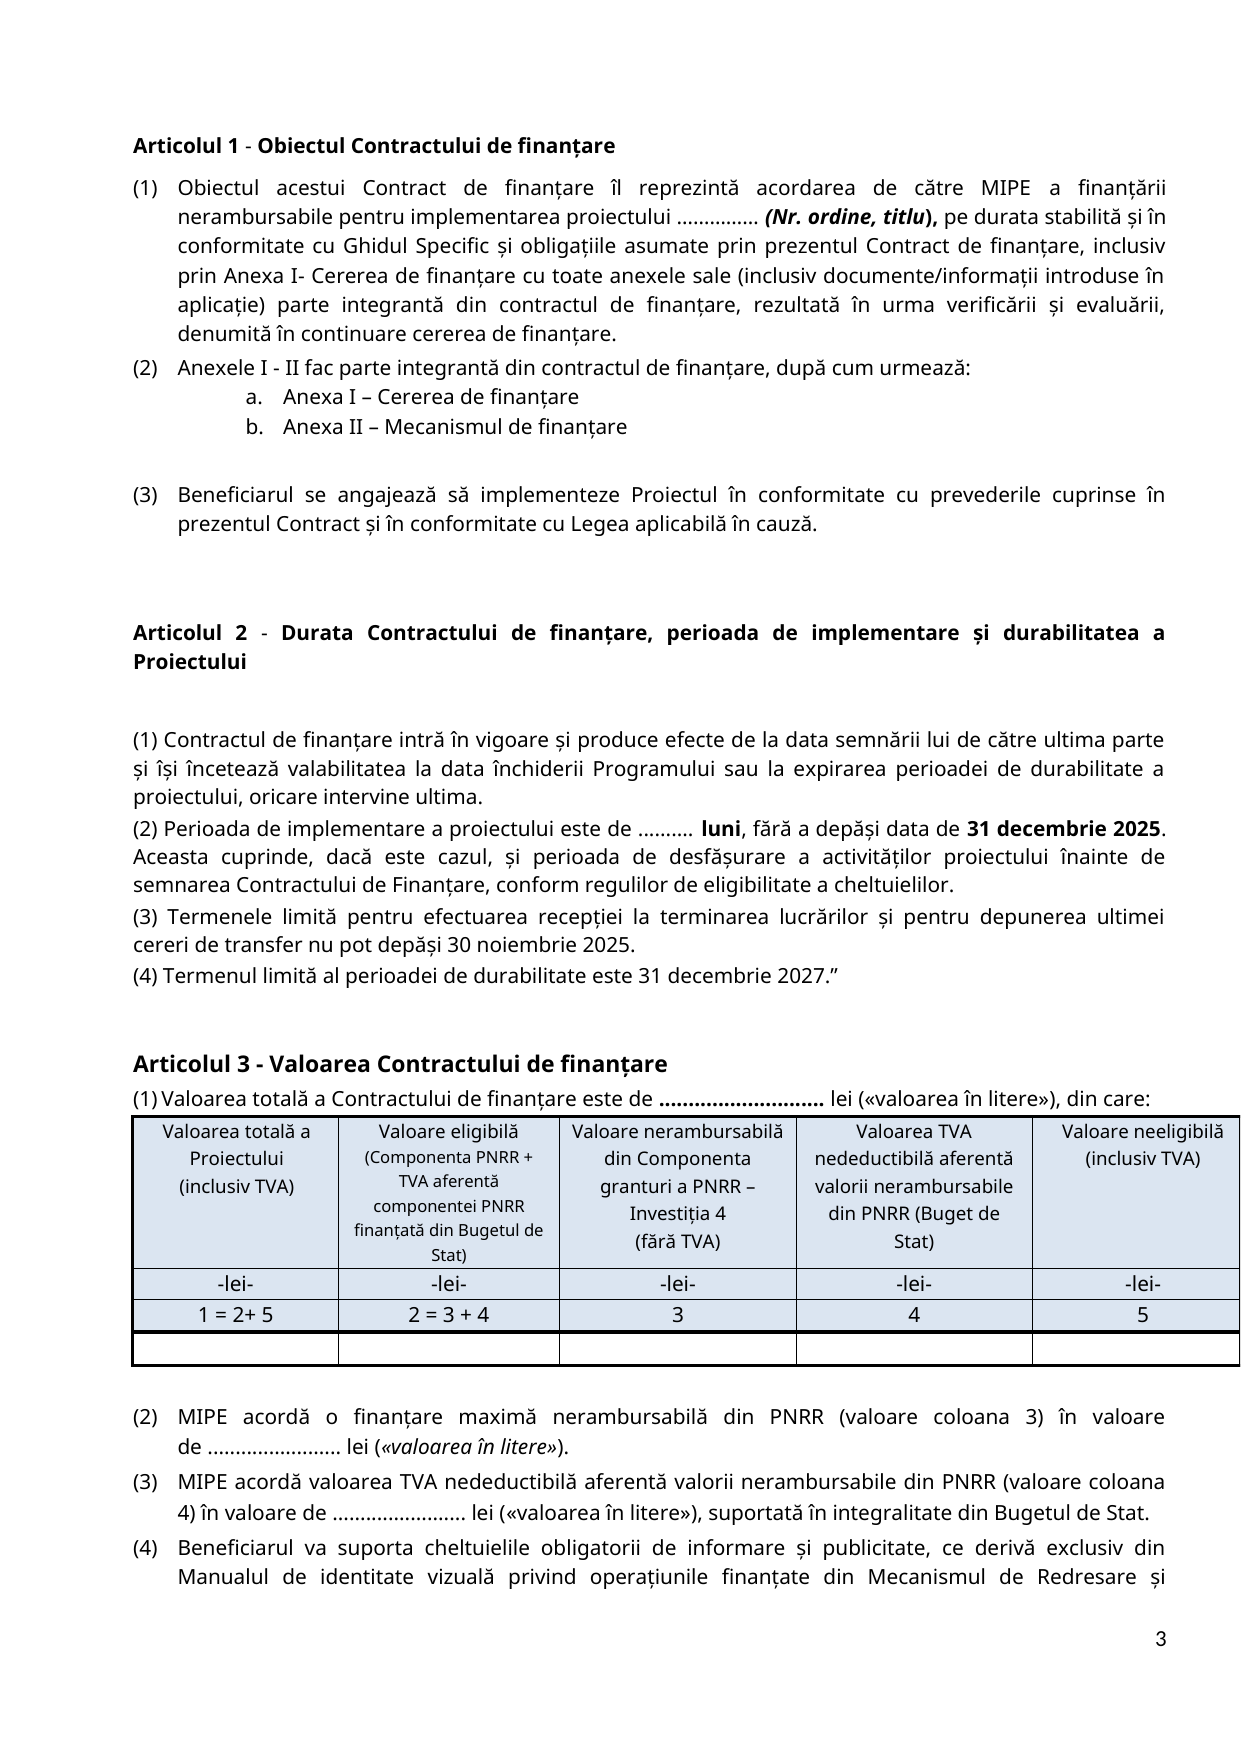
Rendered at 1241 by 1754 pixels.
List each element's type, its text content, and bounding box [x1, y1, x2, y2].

list Anexa II – Mecanismul de finanțare [245, 412, 1166, 441]
table_cell 4 [797, 1300, 1032, 1330]
subtitle Articolul 3 - Valoarea Contractului de finanțare [133, 1048, 1166, 1080]
table_header Valoarea TVA nedeductibilă aferentă valorii nerambursabile din PNRR (Buget de Stat) [797, 1118, 1032, 1268]
table_cell [134, 1334, 338, 1364]
table_cell -lei- [1033, 1269, 1239, 1299]
table_cell 1 = 2+ 5 [134, 1300, 338, 1330]
text Articolul 1 - Obiectul Contractului de finanțare [133, 131, 1166, 160]
list Beneficiarul se angajează să implementeze Proiectul în conformitate cu prevederile cuprinse în prezentul Contract și în conformitate cu Legea aplicabilă în cauză. [133, 480, 1166, 538]
table_cell 3 [560, 1300, 796, 1330]
table_cell -lei- [134, 1269, 338, 1299]
table_cell [797, 1334, 1032, 1364]
table_cell 5 [1033, 1300, 1239, 1330]
text (4) Termenul limită al perioadei de durabilitate este 31 decembrie 2027.” [133, 962, 1166, 990]
text (1) Contractul de finanțare intră în vigoare și produce efecte de la data semnării lui de către ultima parte și își încetează valabilitatea la data închiderii Programului sau la expirarea perioadei de durabilitate a proiectului, oricare intervine ultima. [133, 726, 1166, 811]
table_header Valoarea totală a Proiectului (inclusiv TVA) [134, 1118, 338, 1268]
list Anexa I – Cererea de finanțare [245, 382, 1166, 411]
table_cell [560, 1334, 796, 1364]
list Anexele I - II fac parte integrantă din contractul de finanțare, după cum urmează: [133, 353, 1166, 381]
table_cell -lei- [339, 1269, 559, 1299]
table_cell -lei- [560, 1269, 796, 1299]
table_cell 2 = 3 + 4 [339, 1300, 559, 1330]
table_header Valoare nerambursabilă din Componenta granturi a PNRR – Investiția 4 (fără TVA) [560, 1118, 796, 1268]
table_header Valoare eligibilă (Componenta PNRR + TVA aferentă componentei PNRR finanțată din Bugetul de Stat) [339, 1118, 559, 1268]
table_header Valoare neeligibilă (inclusiv TVA) [1033, 1118, 1239, 1268]
list MIPE acordă valoarea TVA nedeductibilă aferentă valorii nerambursabile din PNRR (valoare coloana 4) în valoare de ........................ lei («valoarea în litere»), suportată în integralitate din Bugetul de Stat. [133, 1467, 1166, 1526]
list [133, 1533, 1166, 1590]
list MIPE acordă o finanțare maximă nerambursabilă din PNRR (valoare coloana 3) în valoare de ........................ lei («valoarea în litere»). [133, 1402, 1166, 1461]
list Obiectul acestui Contract de finanțare îl reprezintă acordarea de către MIPE a finanțării nerambursabile pentru implementarea proiectului …………… (Nr. ordine, titlu), pe durata stabilită și în conformitate cu Ghidul Specific și obligațiile asumate prin prezentul Contract de finanțare, inclusiv prin Anexa I- Cererea de finanțare cu toate anexele sale (inclusiv documente/informații introduse în aplicație) parte integrantă din contractul de finanțare, rezultată în urma verificării și evaluării, denumită în continuare cererea de finanțare. [133, 173, 1166, 348]
list Valoarea totală a Contractului de finanțare este de ............................ lei («valoarea în litere»), din care: [133, 1084, 1166, 1113]
table_cell [339, 1334, 559, 1364]
text Articolul 2 - Durata Contractului de finanțare, perioada de implementare și durabilitatea a Proiectului [133, 618, 1166, 675]
text (2) Perioada de implementare a proiectului este de .......... luni, fără a depăși data de 31 decembrie 2025. Aceasta cuprinde, dacă este cazul, și perioada de desfășurare a activităților proiectului înainte de semnarea Contractului de Finanțare, conform regulilor de eligibilitate a cheltuielilor. [133, 814, 1166, 899]
table_cell -lei- [797, 1269, 1032, 1299]
table_cell [1033, 1334, 1239, 1364]
text (3) Termenele limită pentru efectuarea recepției la terminarea lucrărilor și pentru depunerea ultimei cereri de transfer nu pot depăși 30 noiembrie 2025. [133, 902, 1166, 959]
